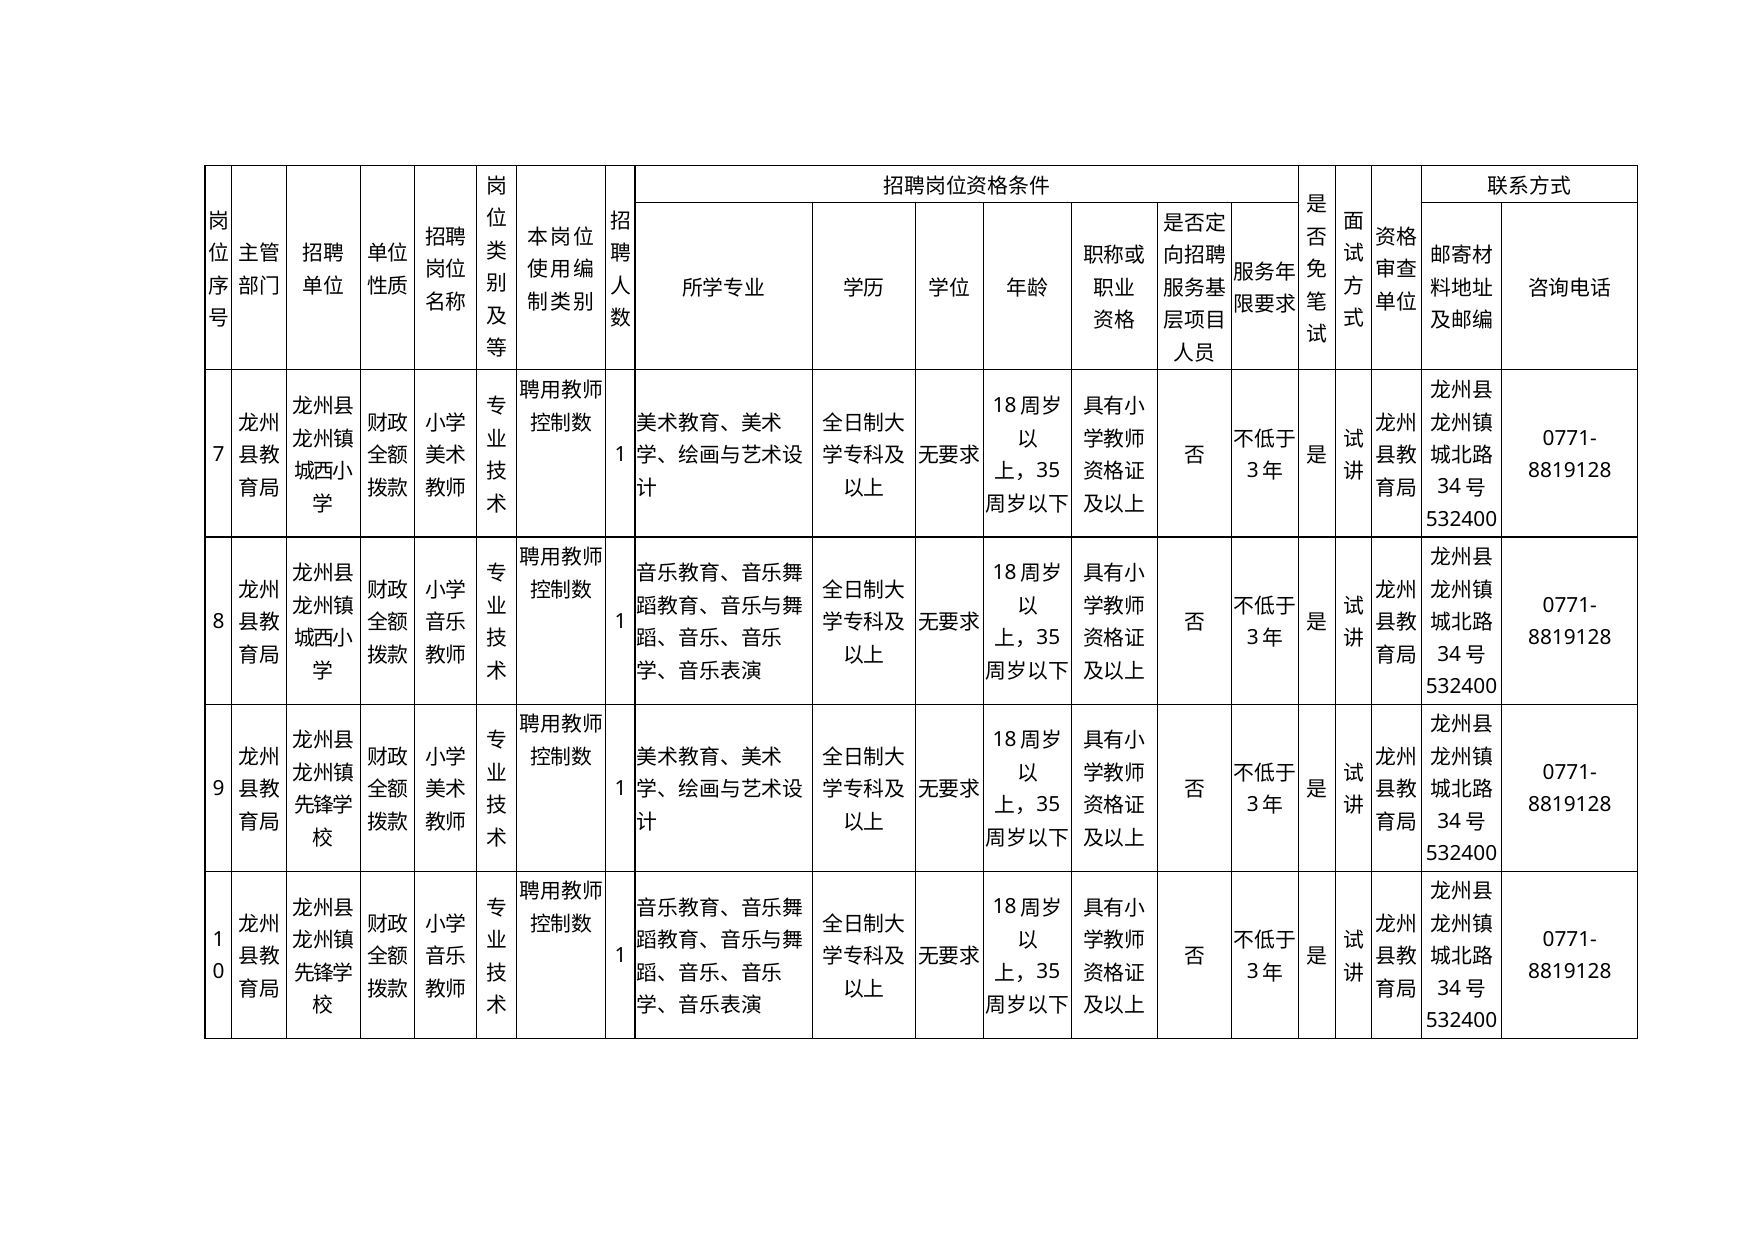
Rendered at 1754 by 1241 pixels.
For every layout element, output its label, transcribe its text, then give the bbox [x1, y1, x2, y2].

table_cell 是 [1299, 538, 1335, 703]
table_cell 音乐教育、音乐舞蹈教育、音乐与舞蹈、音乐、音乐学、音乐表演 [636, 872, 812, 1038]
table_header 招聘人数 [606, 166, 634, 369]
table_cell 8 [206, 538, 231, 703]
table_cell 具有小学教师资格证及以上 [1072, 872, 1157, 1038]
table_cell 小学美术教师 [415, 370, 476, 536]
table_cell 0771-8819128 [1502, 538, 1637, 703]
table_cell 18周岁以上，35周岁以下 [984, 872, 1071, 1038]
table_cell 龙州县龙州镇城北路34号532400 [1422, 705, 1501, 871]
table_cell 聘用教师控制数 [517, 538, 605, 703]
table_cell 无要求 [916, 872, 983, 1038]
table_cell 0771-8819128 [1502, 370, 1637, 536]
table_header 单位性质 [361, 166, 414, 369]
table_cell 龙州县教育局 [1372, 370, 1421, 536]
table_cell 龙州县龙州镇城北路34号532400 [1422, 538, 1501, 703]
table_cell 试讲 [1336, 705, 1371, 871]
table_cell 学位 [916, 203, 983, 369]
table_cell 专业技术 [477, 538, 516, 703]
table_cell 聘用教师控制数 [517, 705, 605, 871]
table_cell 否 [1158, 538, 1231, 703]
table_cell 龙州县龙州镇先锋学校 [287, 872, 360, 1038]
table_cell 是否定向招聘服务基层项目人员 [1158, 203, 1231, 369]
table_header 岗位类别及等级 [477, 166, 516, 369]
table_cell 不低于3年 [1232, 872, 1298, 1038]
table_cell 聘用教师控制数 [517, 872, 605, 1038]
table_cell 0771-8819128 [1502, 872, 1637, 1038]
table_cell 不低于3年 [1232, 705, 1298, 871]
table_cell 龙州县教育局 [232, 705, 286, 871]
table_cell 龙州县龙州镇先锋学校 [287, 705, 360, 871]
table_header 资格审查单位 [1372, 166, 1421, 369]
table_cell 0771-8819128 [1502, 705, 1637, 871]
table_cell 小学音乐教师 [415, 538, 476, 703]
table_cell 是 [1299, 370, 1335, 536]
table_cell 专业技术 [477, 872, 516, 1038]
table_cell 全日制大学专科及以上 [813, 538, 915, 703]
table_cell 无要求 [916, 538, 983, 703]
table_cell 龙州县教育局 [1372, 705, 1421, 871]
table_header 主管部门 [232, 166, 286, 369]
table_cell 龙州县龙州镇城北路34号532400 [1422, 370, 1501, 536]
table_cell 美术教育、美术学、绘画与艺术设计 [636, 370, 812, 536]
table_cell 试讲 [1336, 538, 1371, 703]
table_cell 全日制大学专科及以上 [813, 872, 915, 1038]
table_cell 龙州县龙州镇城西小学 [287, 370, 360, 536]
table_cell 邮寄材料地址及邮编 [1422, 203, 1501, 369]
table_header 招聘岗位资格条件 [636, 166, 1298, 202]
table_cell 试讲 [1336, 370, 1371, 536]
table_cell 1 [606, 370, 634, 536]
table_cell 美术教育、美术学、绘画与艺术设计 [636, 705, 812, 871]
table_cell 7 [206, 370, 231, 536]
table_cell 全日制大学专科及以上 [813, 705, 915, 871]
table_cell 所学专业 [636, 203, 812, 369]
table_cell 财政全额拨款 [361, 705, 414, 871]
table_cell 18周岁以上，35周岁以下 [984, 538, 1071, 703]
table_cell 是 [1299, 705, 1335, 871]
table_cell 龙州县教育局 [232, 872, 286, 1038]
table_header 招聘岗位名称 [415, 166, 476, 369]
table_header 本岗位使用编制类别 [517, 166, 605, 369]
table_cell 服务年限要求 [1232, 203, 1298, 369]
table_cell 音乐教育、音乐舞蹈教育、音乐与舞蹈、音乐、音乐学、音乐表演 [636, 538, 812, 703]
table_cell 18周岁以上，35周岁以下 [984, 705, 1071, 871]
table_cell 聘用教师控制数 [517, 370, 605, 536]
table_cell 龙州县龙州镇城西小学 [287, 538, 360, 703]
table_cell 1 [606, 705, 634, 871]
table_header 联系方式 [1422, 166, 1637, 202]
table_cell 无要求 [916, 705, 983, 871]
table_cell 否 [1158, 872, 1231, 1038]
table_header 招聘 单位 [287, 166, 360, 369]
table_cell 专业技术 [477, 705, 516, 871]
table_cell 具有小学教师资格证及以上 [1072, 705, 1157, 871]
table_cell 9 [206, 705, 231, 871]
table_header 岗位序号 [206, 166, 231, 369]
table_cell 财政全额拨款 [361, 538, 414, 703]
table_cell 咨询电话 [1502, 203, 1637, 369]
table_cell 专业技术 [477, 370, 516, 536]
table_cell 1 [606, 872, 634, 1038]
table_header 是否免笔试 [1299, 166, 1335, 369]
table_cell 1 [606, 538, 634, 703]
table_cell 具有小学教师资格证及以上 [1072, 538, 1157, 703]
table_cell 不低于3年 [1232, 370, 1298, 536]
table_cell 具有小学教师资格证及以上 [1072, 370, 1157, 536]
table_cell 学历 [813, 203, 915, 369]
table_cell 年龄 [984, 203, 1071, 369]
table_cell 龙州县龙州镇城北路34号532400 [1422, 872, 1501, 1038]
table_cell 无要求 [916, 370, 983, 536]
table_cell 财政全额拨款 [361, 370, 414, 536]
table_cell 小学音乐教师 [415, 872, 476, 1038]
table_header 面试方式 [1336, 166, 1371, 369]
table_cell 全日制大学专科及以上 [813, 370, 915, 536]
table_cell 龙州县教育局 [1372, 872, 1421, 1038]
table_cell 10 [206, 872, 231, 1038]
table_cell 小学美术教师 [415, 705, 476, 871]
table_cell 否 [1158, 705, 1231, 871]
table_cell 不低于3年 [1232, 538, 1298, 703]
table_cell 龙州县教育局 [232, 370, 286, 536]
table_cell 18周岁以上，35周岁以下 [984, 370, 1071, 536]
table_cell 龙州县教育局 [232, 538, 286, 703]
table_cell 是 [1299, 872, 1335, 1038]
table_cell 否 [1158, 370, 1231, 536]
table_cell 财政全额拨款 [361, 872, 414, 1038]
table_cell 龙州县教育局 [1372, 538, 1421, 703]
table_cell 职称或职业 资格 [1072, 203, 1157, 369]
table_cell 试讲 [1336, 872, 1371, 1038]
